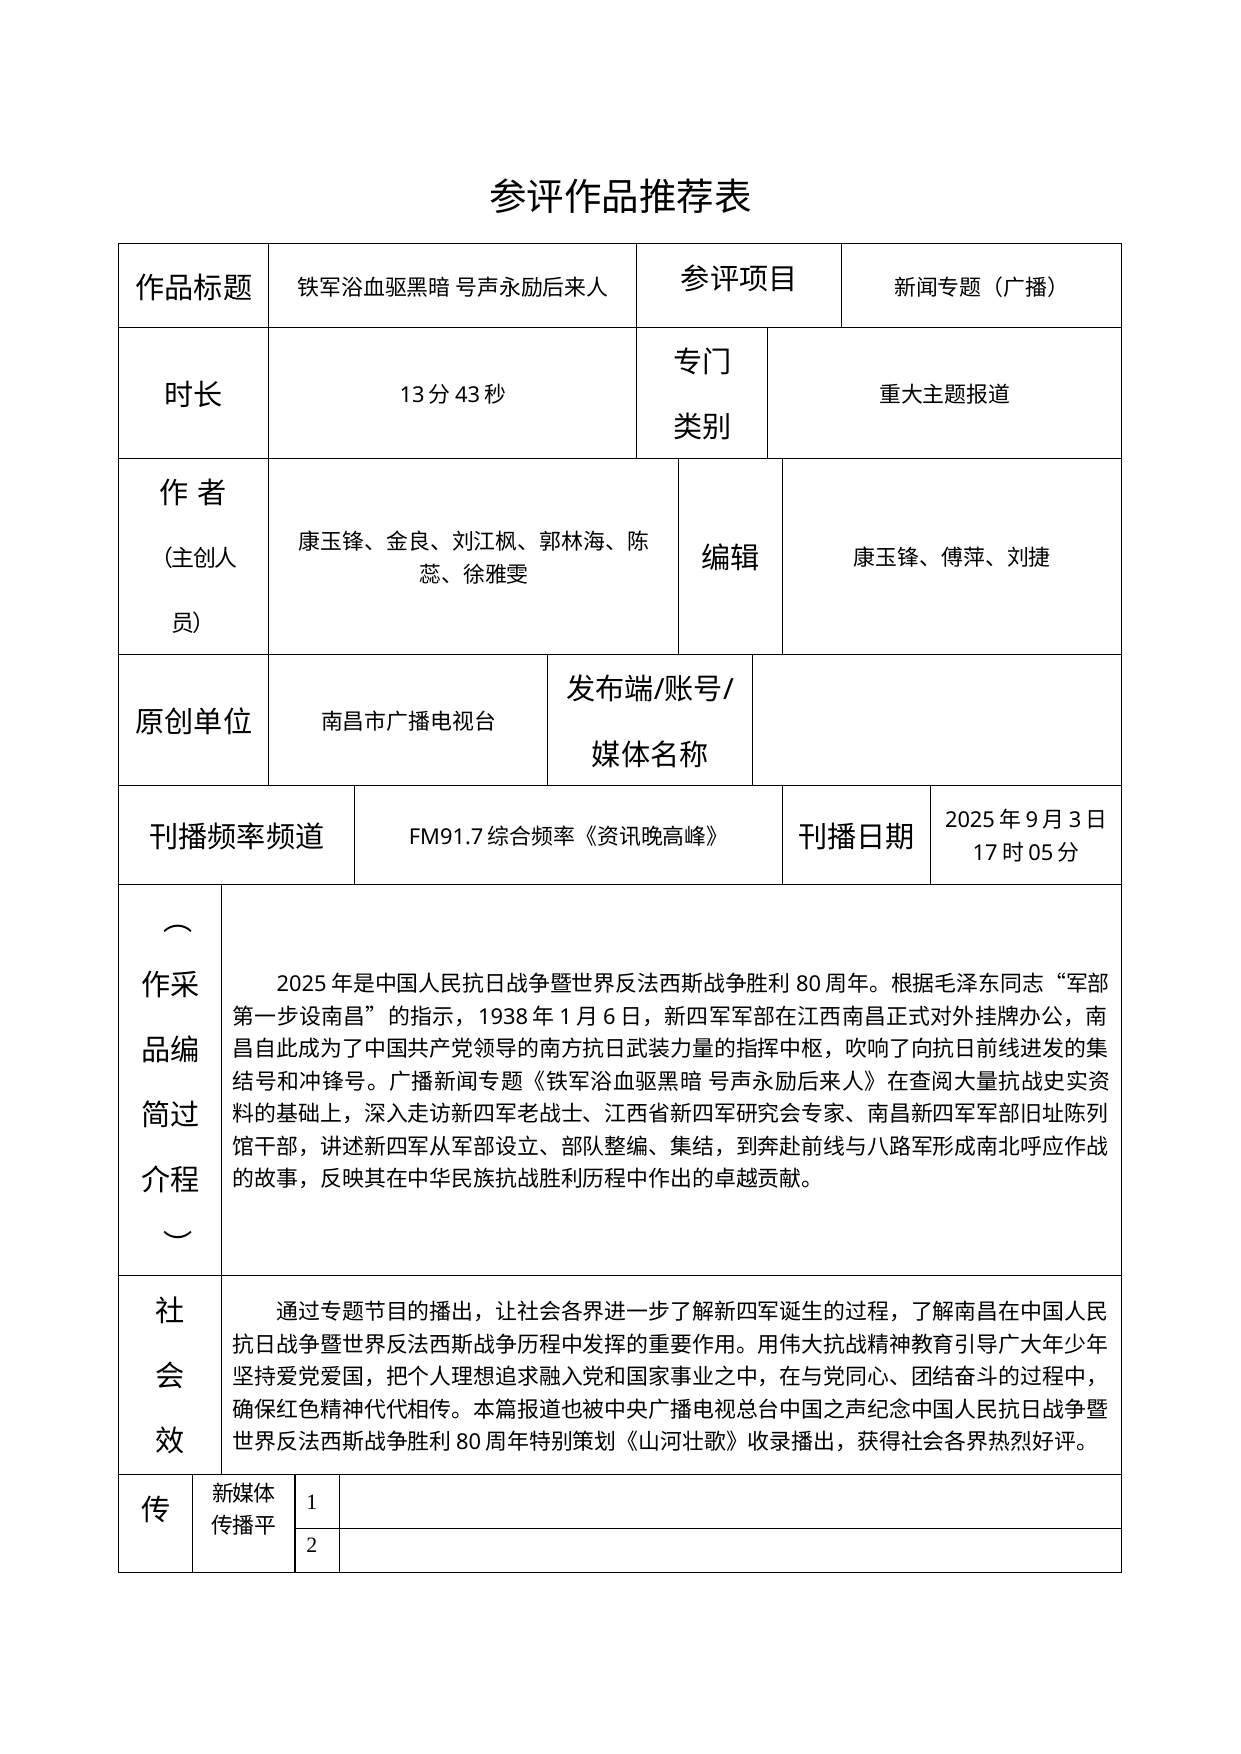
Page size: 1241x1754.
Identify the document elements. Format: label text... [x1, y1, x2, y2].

table_cell 1 [296, 1475, 339, 1528]
table_cell [753, 655, 1121, 785]
table_cell 刊播日期 [783, 786, 930, 884]
table_cell 重大主题报道 [768, 328, 1121, 458]
table_cell [340, 1529, 1121, 1572]
table_header 新闻专题（广播） [842, 244, 1121, 327]
table_cell 康玉锋、傅萍、刘捷 [783, 459, 1121, 654]
table_cell 康玉锋、金良、刘江枫、郭林海、陈蕊、徐雅雯 [269, 459, 678, 654]
table_cell ︵ 作采 品编 简过 介程 ︶ [119, 885, 221, 1275]
table_cell 通过专题节目的播出，让社会各界进一步了解新四军诞生的过程，了解南昌在中国人民抗日战争暨世界反法西斯战争历程中发挥的重要作用。用伟大抗战精神教育引导广大年少年坚持爱党爱国，把个人理想追求融入党和国家事业之中，在与党同心、团结奋斗的过程中，确保红色精神代代相传。本篇报道也被中央广播电视总台中国之声纪念中国人民抗日战争暨世界反法西斯战争胜利80周年特别策划《山河壮歌》收录播出，获得社会各界热烈好评。 [222, 1276, 1121, 1474]
table_cell 作 者 （主创人员） [119, 459, 268, 654]
table_cell 2025年是中国人民抗日战争暨世界反法西斯战争胜利80周年。根据毛泽东同志“军部第一步设南昌”的指示，1938年1月6日，新四军军部在江西南昌正式对外挂牌办公，南昌自此成为了中国共产党领导的南方抗日武装力量的指挥中枢，吹响了向抗日前线进发的集结号和冲锋号。广播新闻专题《铁军浴血驱黑暗 号声永励后来人》在查阅大量抗战史实资料的基础上，深入走访新四军老战士、江西省新四军研究会专家、南昌新四军军部旧址陈列馆干部，讲述新四军从军部设立、部队整编、集结，到奔赴前线与八路军形成南北呼应作战的故事，反映其在中华民族抗战胜利历程中作出的卓越贡献。 [222, 885, 1121, 1275]
table_cell [340, 1475, 1121, 1528]
table_cell 新媒体传播平台网址 [193, 1475, 294, 1572]
table_cell 南昌市广播电视台 [269, 655, 547, 785]
table_cell 原创单位 [119, 655, 268, 785]
table_cell 刊播频率频道 [119, 786, 354, 884]
table_cell 时长 [119, 328, 268, 458]
table_cell 2 [296, 1529, 339, 1572]
table_cell FM91.7综合频率《资讯晚高峰》 [355, 786, 782, 884]
table_header 铁军浴血驱黑暗 号声永励后来人 [269, 244, 636, 327]
table_cell 社 会 效 果 [119, 1276, 221, 1474]
text 参评作品推荐表 [187, 162, 1053, 227]
table_cell 发布端/账号/媒体名称 [548, 655, 752, 785]
table_cell 13分43秒 [269, 328, 636, 458]
table_cell 2025年9月3日17时05分 [931, 786, 1121, 884]
table_cell 传 播 数 据 [119, 1475, 192, 1572]
table_header 作品标题 [119, 244, 268, 327]
table_cell 专门 类别 [637, 328, 767, 458]
table_cell 编辑 [679, 459, 782, 654]
table_header 参评项目 （播发形式） [637, 244, 841, 327]
